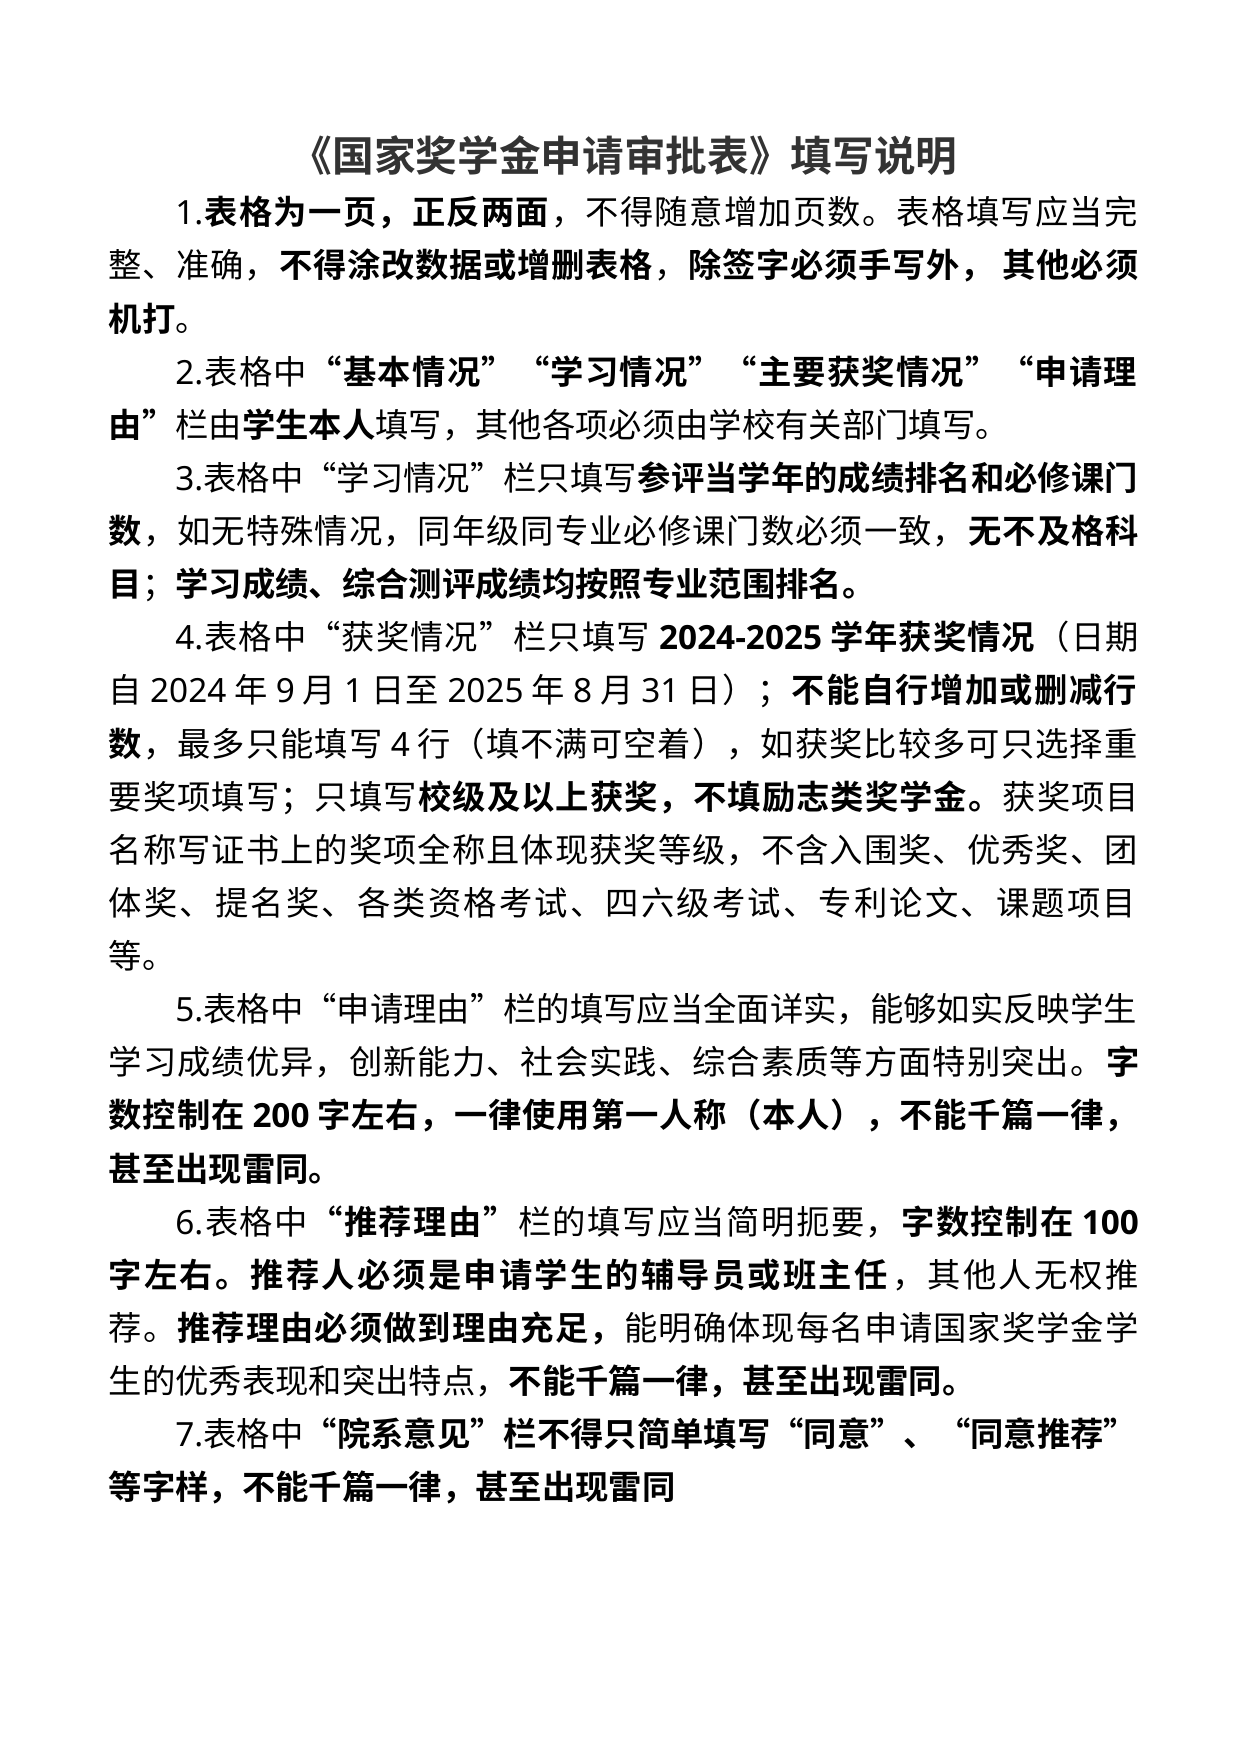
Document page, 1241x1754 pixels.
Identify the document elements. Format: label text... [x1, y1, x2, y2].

text 3.表格中“学习情况”栏只填写参评当学年的成绩排名和必修课门数，如无特殊情况，同年级同专业必修课门数必须一致，无不及格科目；学习成绩、综合测评成绩均按照专业范围排名。 [108, 448, 1139, 607]
text 5.表格中“申请理由”栏的填写应当全面详实，能够如实反映学生学习成绩优异，创新能力、社会实践、综合素质等方面特别突出。字数控制在200字左右，一律使用第一人称（本人），不能千篇一律，甚至出现雷同。 [108, 979, 1139, 1192]
text 2.表格中“基本情况”“学习情况”“主要获奖情况”“申请理由”栏由学生本人填写，其他各项必须由学校有关部门填写。 [108, 342, 1139, 448]
text 7.表格中“院系意见”栏不得只简单填写“同意”、“同意推荐”等字样，不能千篇一律，甚至出现雷同 [108, 1404, 1139, 1510]
text 4.表格中“获奖情况”栏只填写2024-2025学年获奖情况（日期自2024年9月1日至2025年8月31日）；不能自行增加或删减行数，最多只能填写4行（填不满可空着），如获奖比较多可只选择重要奖项填写；只填写校级及以上获奖，不填励志类奖学金。获奖项目名称写证书上的奖项全称且体现获奖等级，不含入围奖、优秀奖、团体奖、提名奖、各类资格考试、四六级考试、专利论文、课题项目等。 [108, 607, 1139, 979]
text 《国家奖学金申请审批表》填写说明 [108, 129, 1139, 182]
text 1.表格为一页，正反两面，不得随意增加页数。表格填写应当完整、准确，不得涂改数据或增删表格，除签字必须手写外， 其他必须机打。 [108, 182, 1139, 342]
text 6.表格中“推荐理由”栏的填写应当简明扼要，字数控制在100 字左右。推荐人必须是申请学生的辅导员或班主任，其他人无权推荐。推荐理由必须做到理由充足，能明确体现每名申请国家奖学金学生的优秀表现和突出特点，不能千篇一律，甚至出现雷同。 [108, 1192, 1139, 1404]
